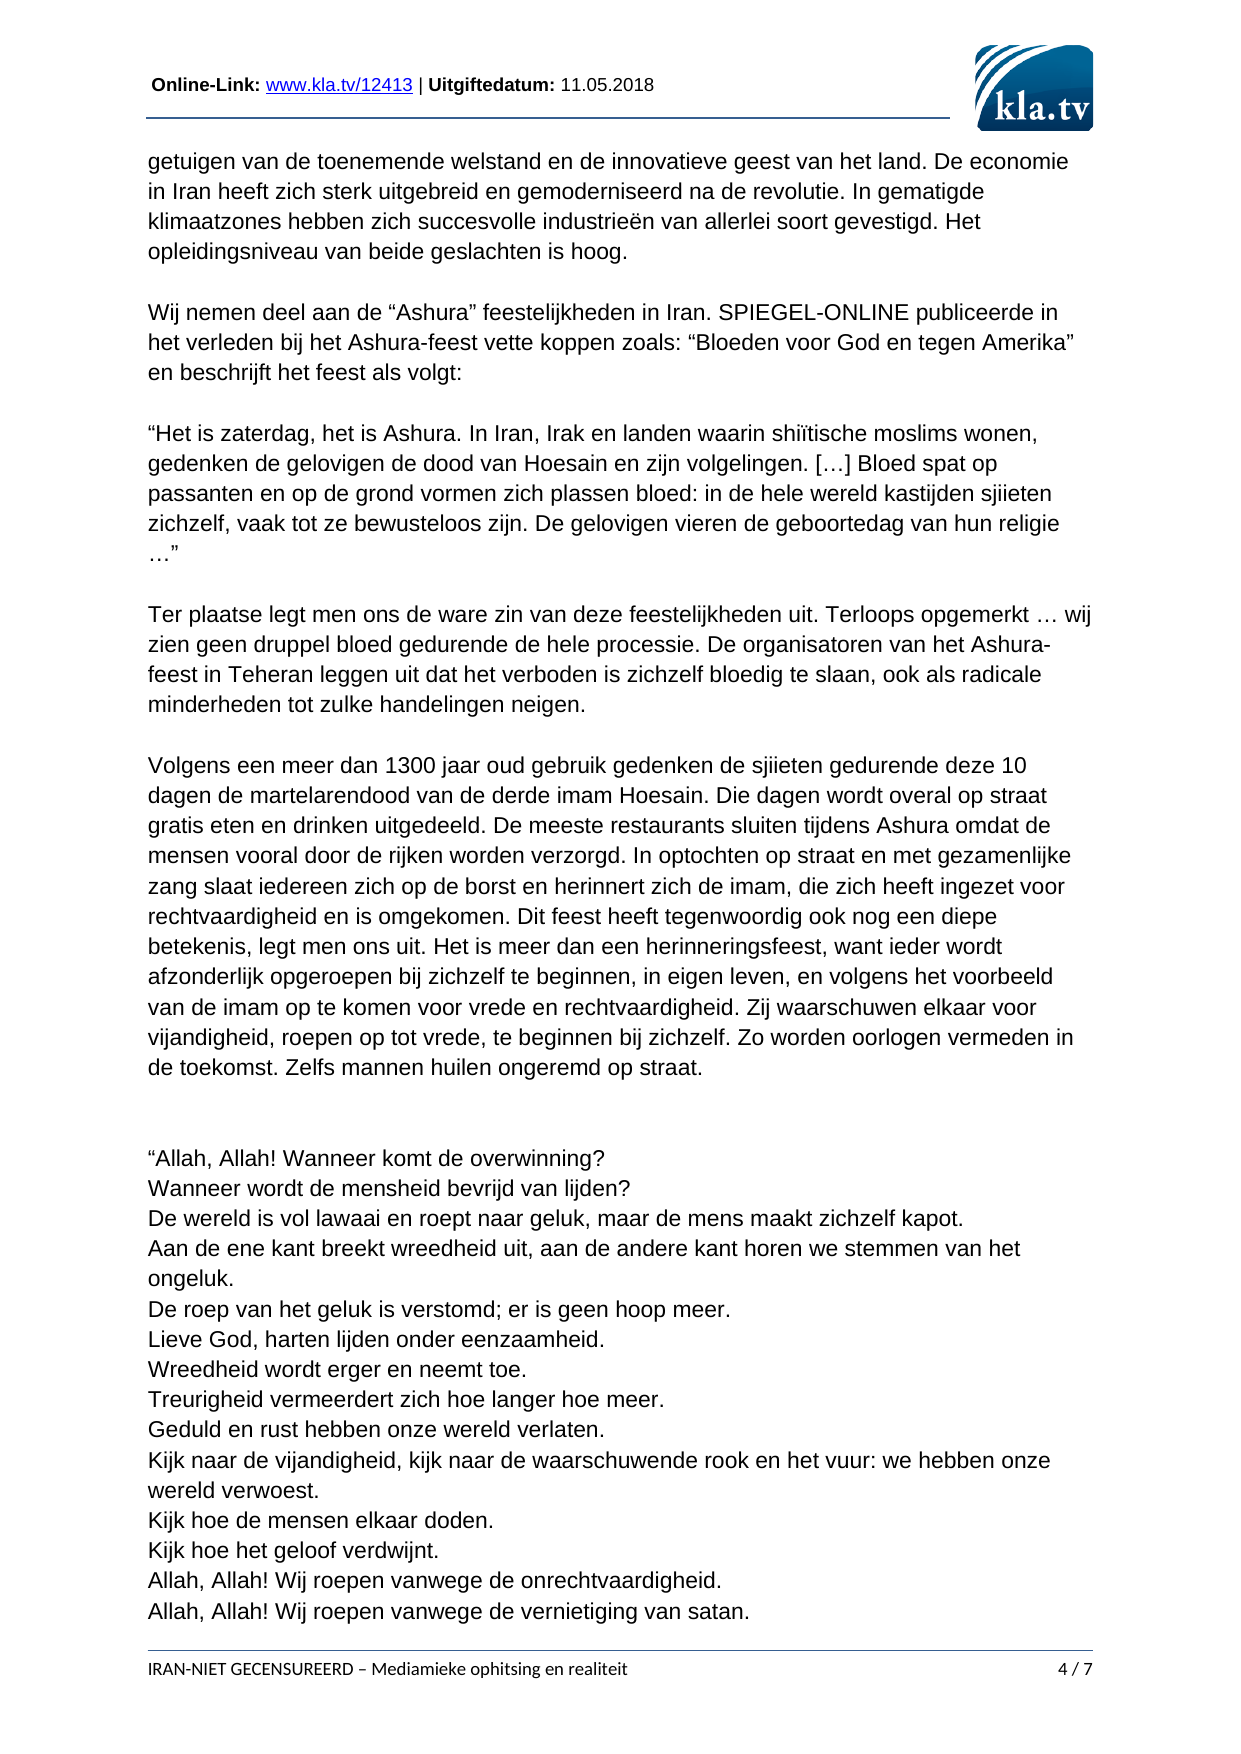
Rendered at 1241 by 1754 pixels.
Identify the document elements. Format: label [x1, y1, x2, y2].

text [148, 148, 1093, 1624]
